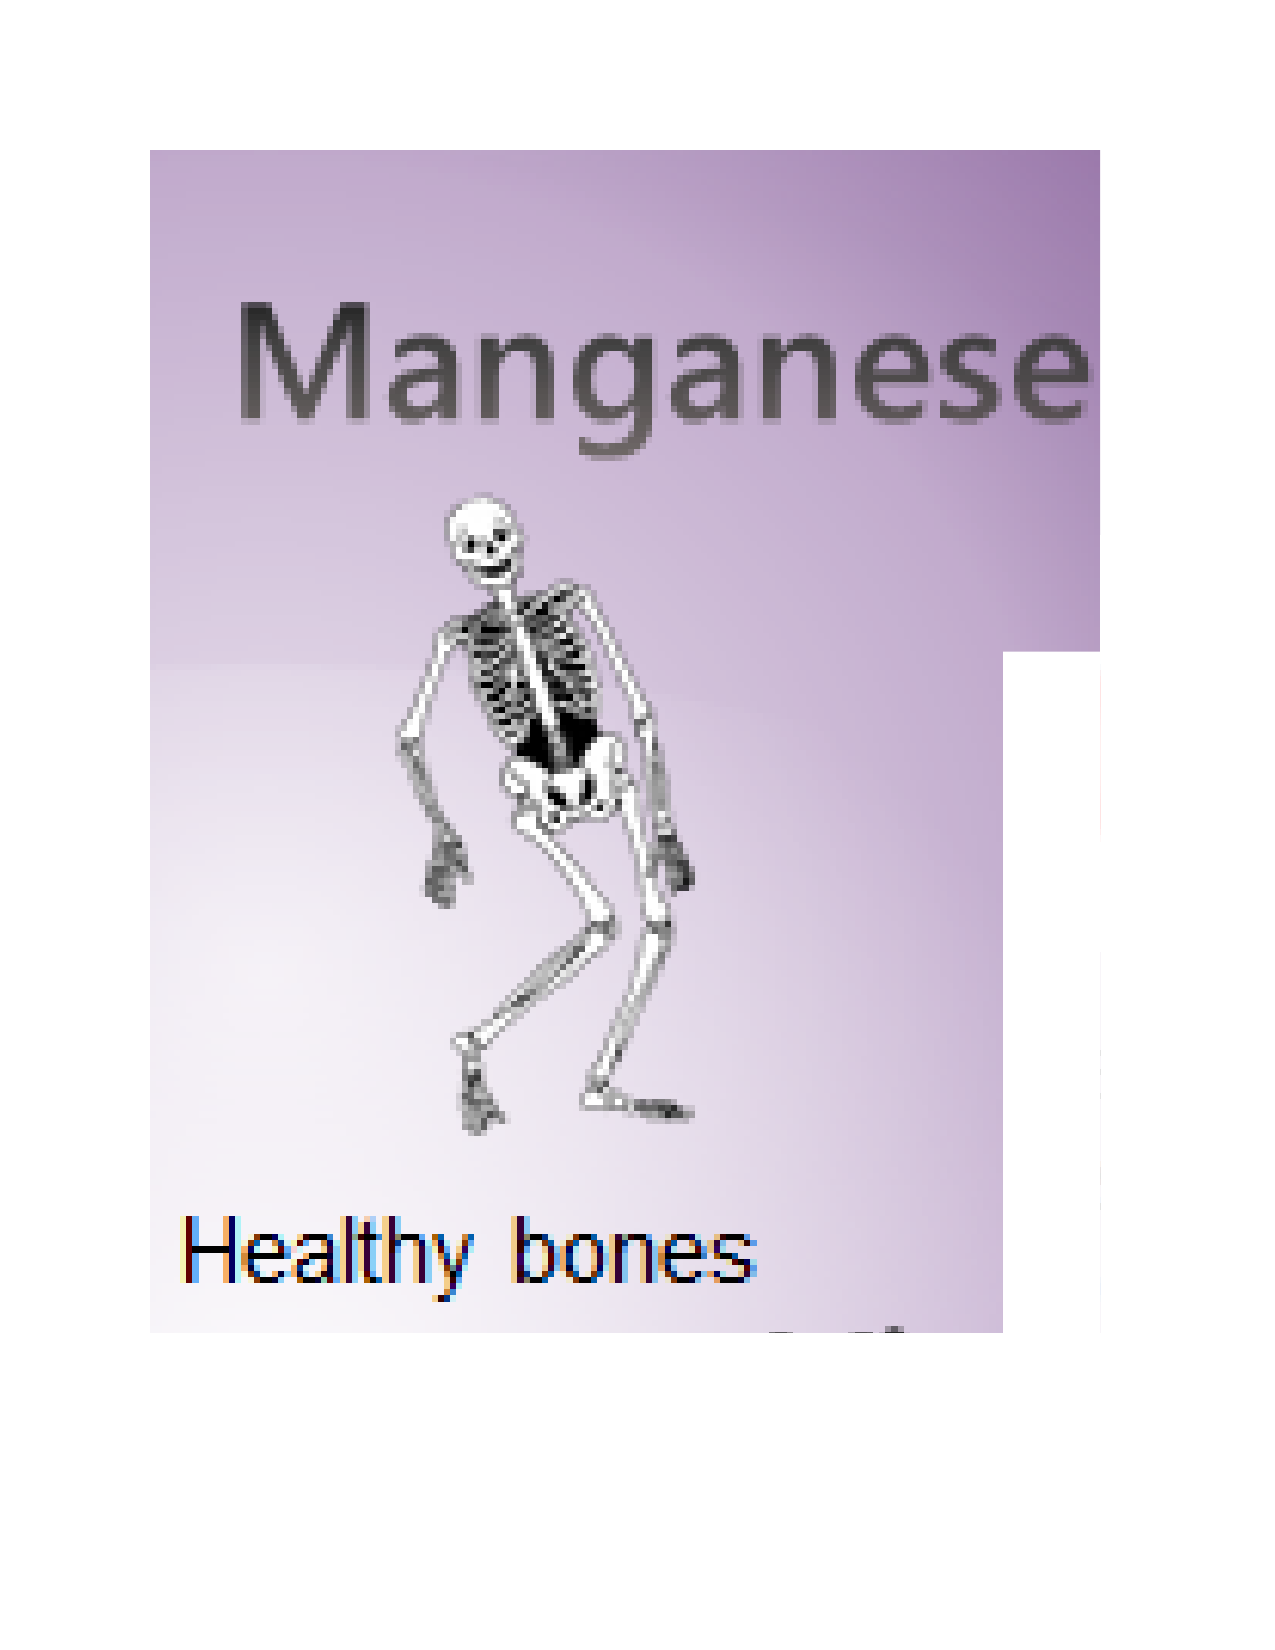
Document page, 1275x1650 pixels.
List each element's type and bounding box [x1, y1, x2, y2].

picture [150, 150, 1100, 1333]
